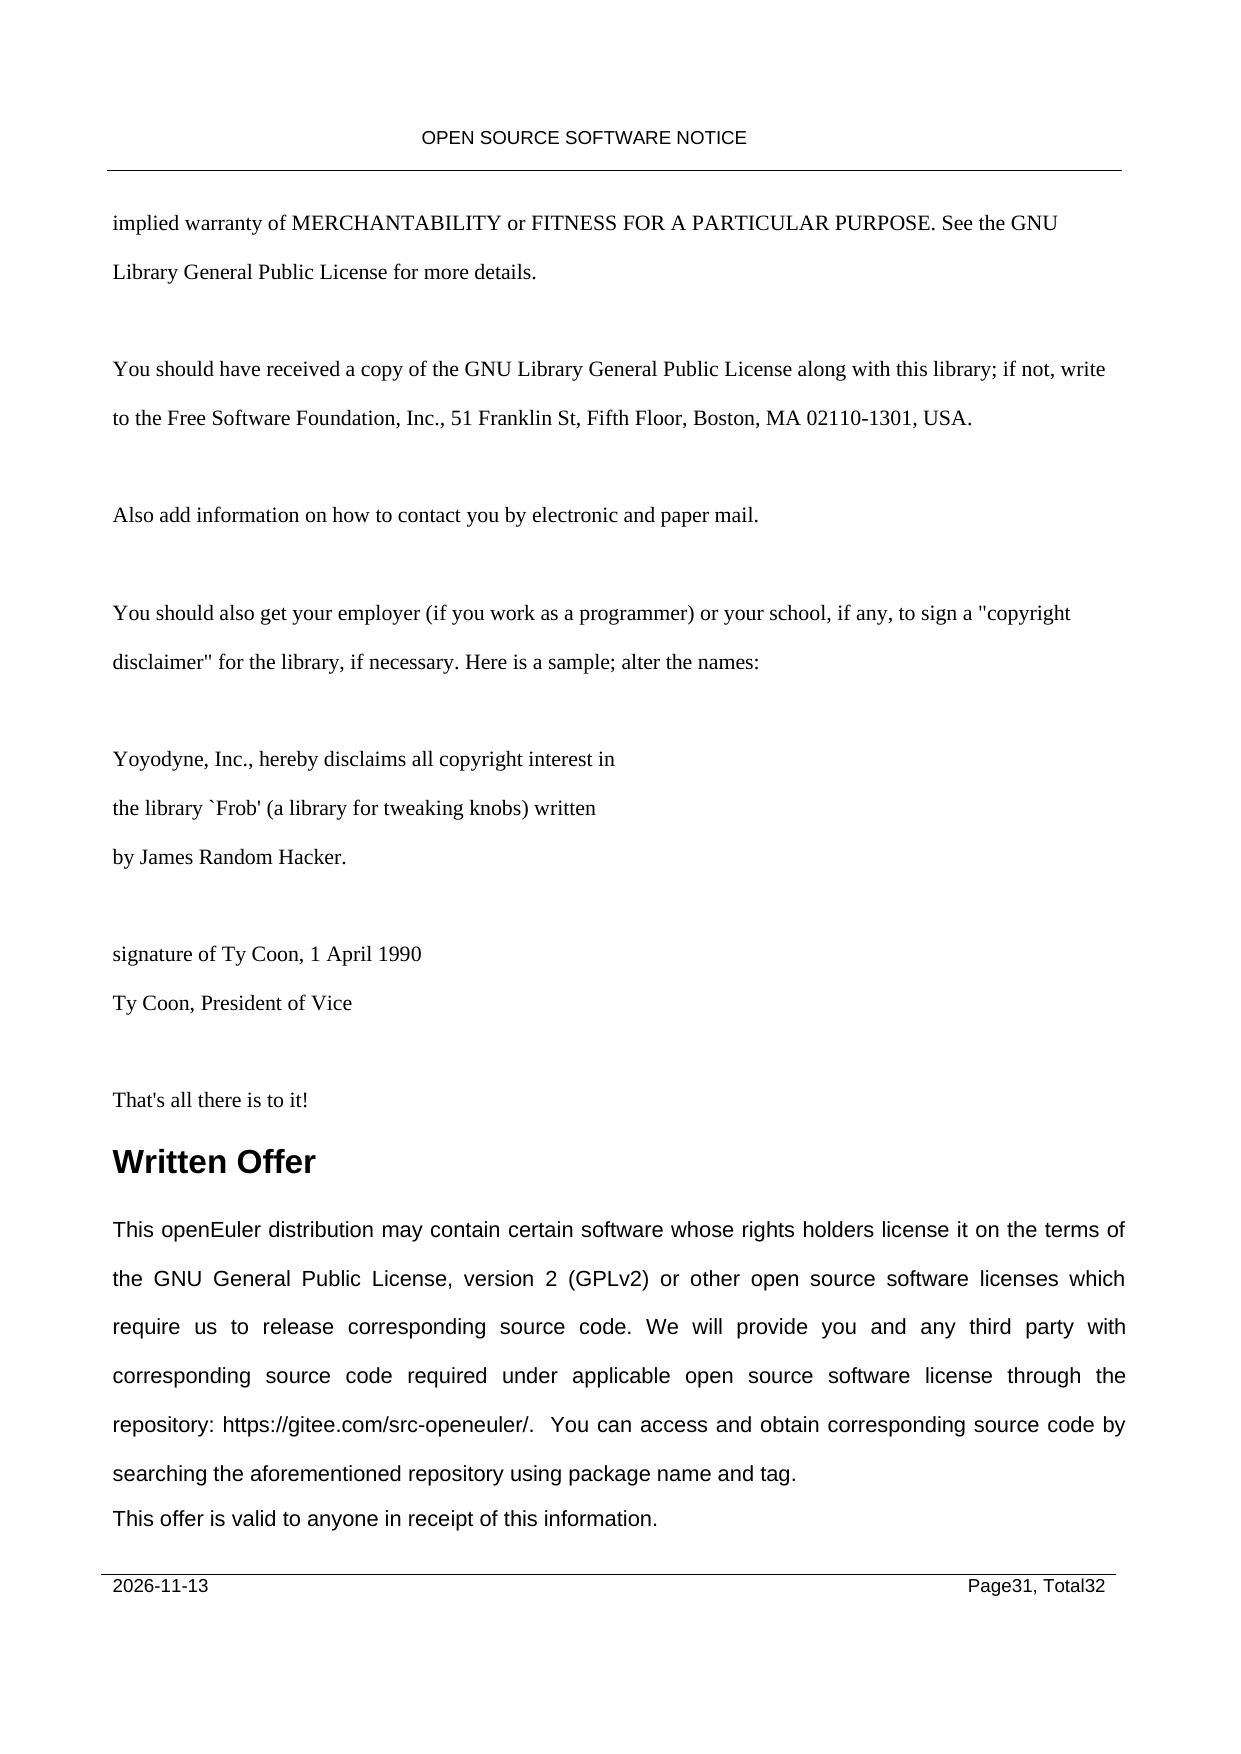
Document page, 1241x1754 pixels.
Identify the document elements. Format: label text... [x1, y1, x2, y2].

text This offer is valid to anyone in receipt of this information. [112, 1502, 1128, 1534]
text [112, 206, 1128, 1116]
text Written Offer [112, 1129, 1128, 1194]
text This openEuler distribution may contain certain software whose rights holders license it on the terms of the GNU General Public License, version 2 (GPLv2) or other open source software licenses which require us to release corresponding source code. We will provide you and any third party with corresponding source code required under applicable open source software license through the repository: https://gitee.com/src-openeuler/. You can access and obtain corresponding source code by searching the aforementioned repository using package name and tag. [112, 1213, 1128, 1489]
